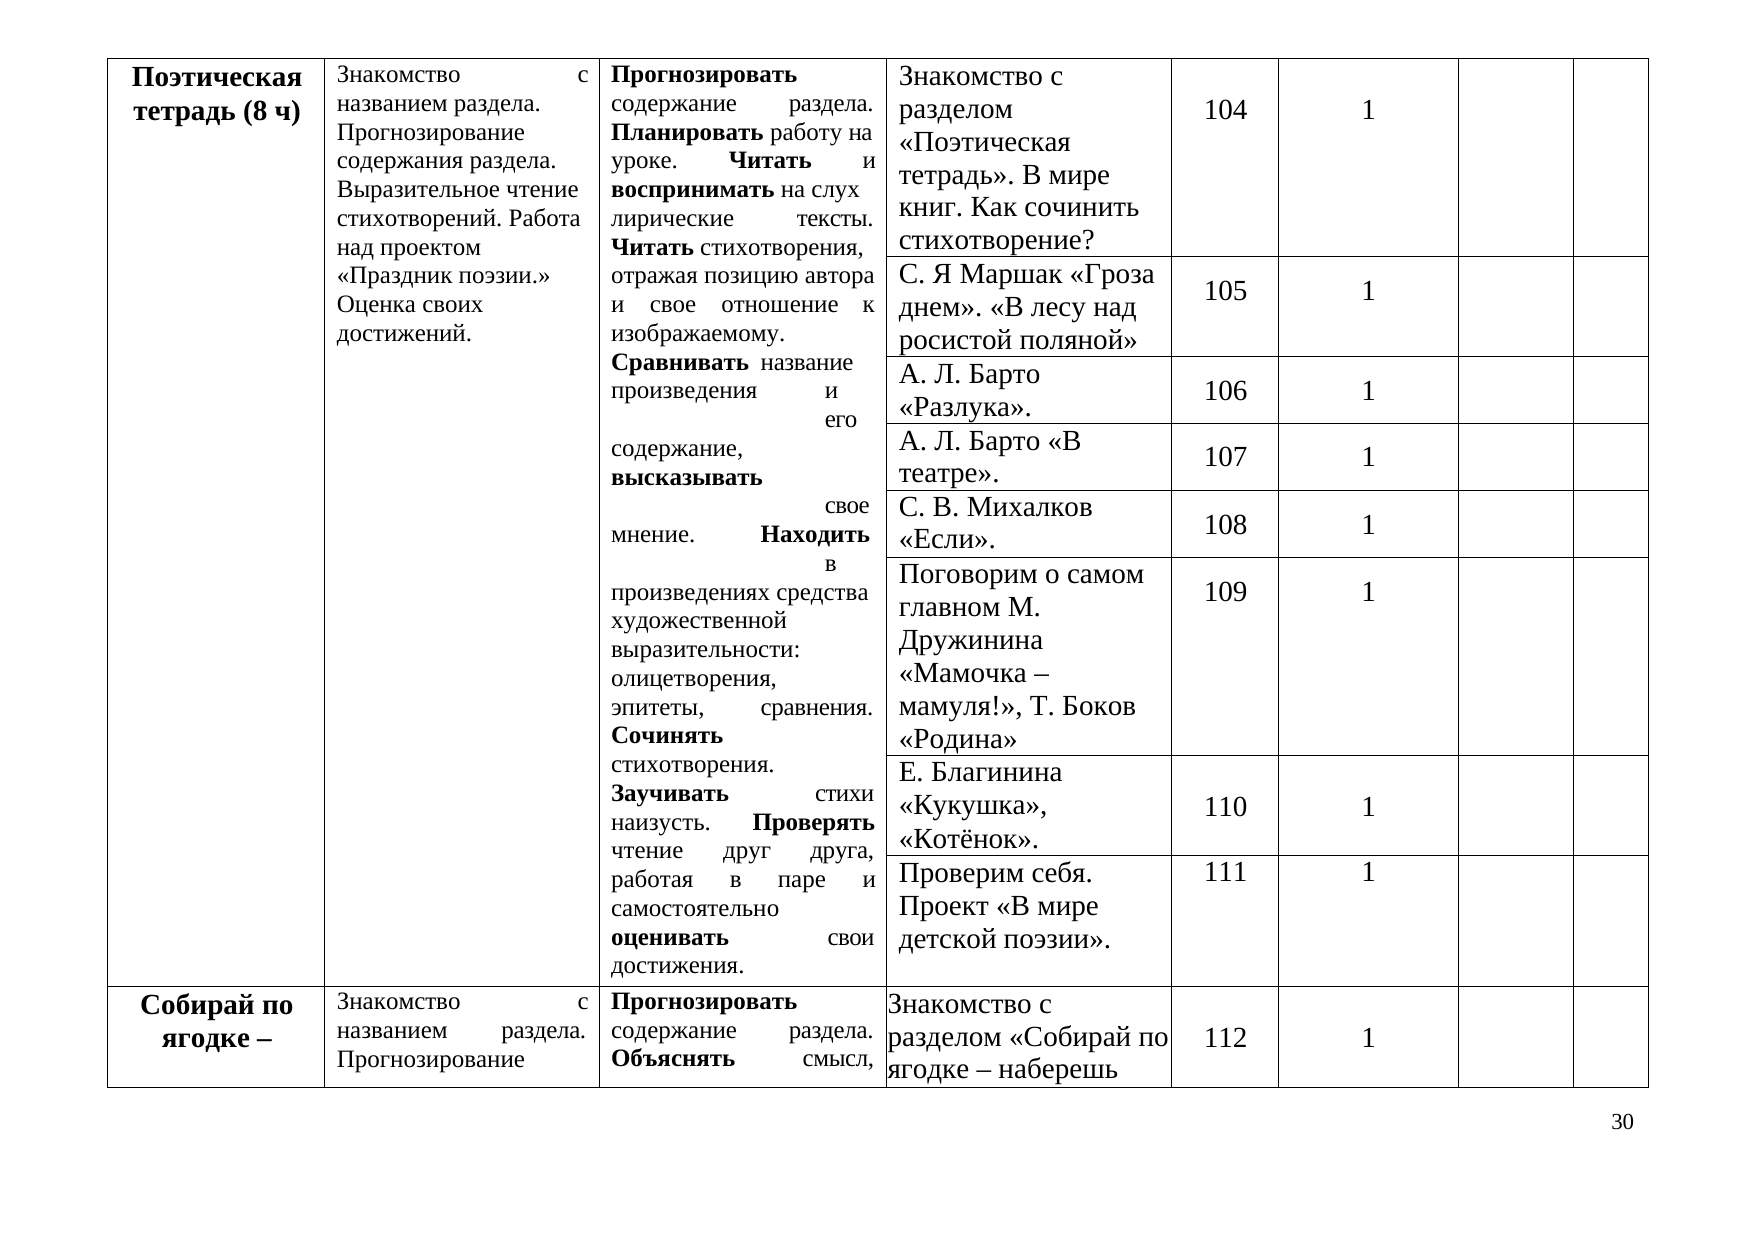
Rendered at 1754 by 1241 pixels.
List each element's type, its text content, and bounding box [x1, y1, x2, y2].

table_cell С. В. Михалков «Если». [887, 491, 1171, 557]
table_header Знакомство с разделом «Поэтическая тетрадь». В мире книг. Как сочинить стихотворение? [887, 59, 1171, 256]
table_cell [1574, 257, 1648, 356]
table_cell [887, 987, 1171, 1087]
table_header Поэтическая тетрадь (8 ч) [108, 59, 324, 986]
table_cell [325, 987, 599, 1087]
table_cell 1 [1279, 357, 1458, 423]
table_cell [1459, 987, 1573, 1087]
table_cell [1574, 756, 1648, 855]
table_cell А. Л. Барто «В театре». [887, 424, 1171, 489]
table_cell С. Я Маршак «Гроза днем». «В лесу над росистой поляной» [887, 257, 1171, 356]
table_cell Поговорим о самом главном М. Дружинина «Мамочка – мамуля!», Т. Боков «Родина» [887, 558, 1171, 754]
table_header [1459, 59, 1573, 256]
table_header Прогнозировать содержание раздела. Планировать работу на уроке. Читать и воспринимать на слух лирические тексты. Читать стихотворения, отражая позицию автора и свое отношение к изображаемому. Сравнивать название произведения и его содержание, высказывать свое мнение. Находить в произведениях средства художественной выразительности: олицетворения, эпитеты, сравнения. Сочинять стихотворения. Заучивать стихи наизусть. Проверять чтение друг друга, работая в паре и самостоятельно оценивать свои достижения. [600, 59, 886, 986]
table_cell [600, 987, 886, 1087]
table_cell 106 [1172, 357, 1278, 423]
table_cell [1574, 856, 1648, 986]
table_header Знакомство с названием раздела. Прогнозирование содержания раздела. Выразительное чтение стихотворений. Работа над проектом «Праздник поэзии.» Оценка своих достижений. [325, 59, 599, 986]
table_cell Проверим себя. Проект «В мире детской поэзии». [887, 856, 1171, 986]
table_cell [1574, 424, 1648, 489]
table_cell 1 [1279, 257, 1458, 356]
table_cell 112 [1172, 987, 1278, 1087]
table_cell [1574, 987, 1648, 1087]
table_cell 107 [1172, 424, 1278, 489]
table_cell [1459, 424, 1573, 489]
table_cell [1459, 491, 1573, 557]
table_cell 1 [1279, 856, 1458, 986]
table_cell 105 [1172, 257, 1278, 356]
table_cell [1574, 558, 1648, 754]
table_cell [108, 987, 324, 1087]
table_cell [1459, 257, 1573, 356]
table_cell Е. Благинина «Кукушка», «Котёнок». [887, 756, 1171, 855]
table_cell [1574, 357, 1648, 423]
table_cell 1 [1279, 987, 1458, 1087]
table_cell [1459, 856, 1573, 986]
table_cell А. Л. Барто «Разлука». [887, 357, 1171, 423]
table_cell 109 [1172, 558, 1278, 754]
table_cell [1574, 491, 1648, 557]
table_header 104 [1172, 59, 1278, 256]
table_cell 1 [1279, 424, 1458, 489]
table_cell 1 [1279, 756, 1458, 855]
table_cell 1 [1279, 491, 1458, 557]
table_cell [1459, 558, 1573, 754]
table_cell 111 [1172, 856, 1278, 986]
table_cell [1459, 756, 1573, 855]
table_cell 1 [1279, 558, 1458, 754]
table_cell 110 [1172, 756, 1278, 855]
table_cell [1459, 357, 1573, 423]
table_header [1574, 59, 1648, 256]
table_cell 108 [1172, 491, 1278, 557]
table_header 1 [1279, 59, 1458, 256]
